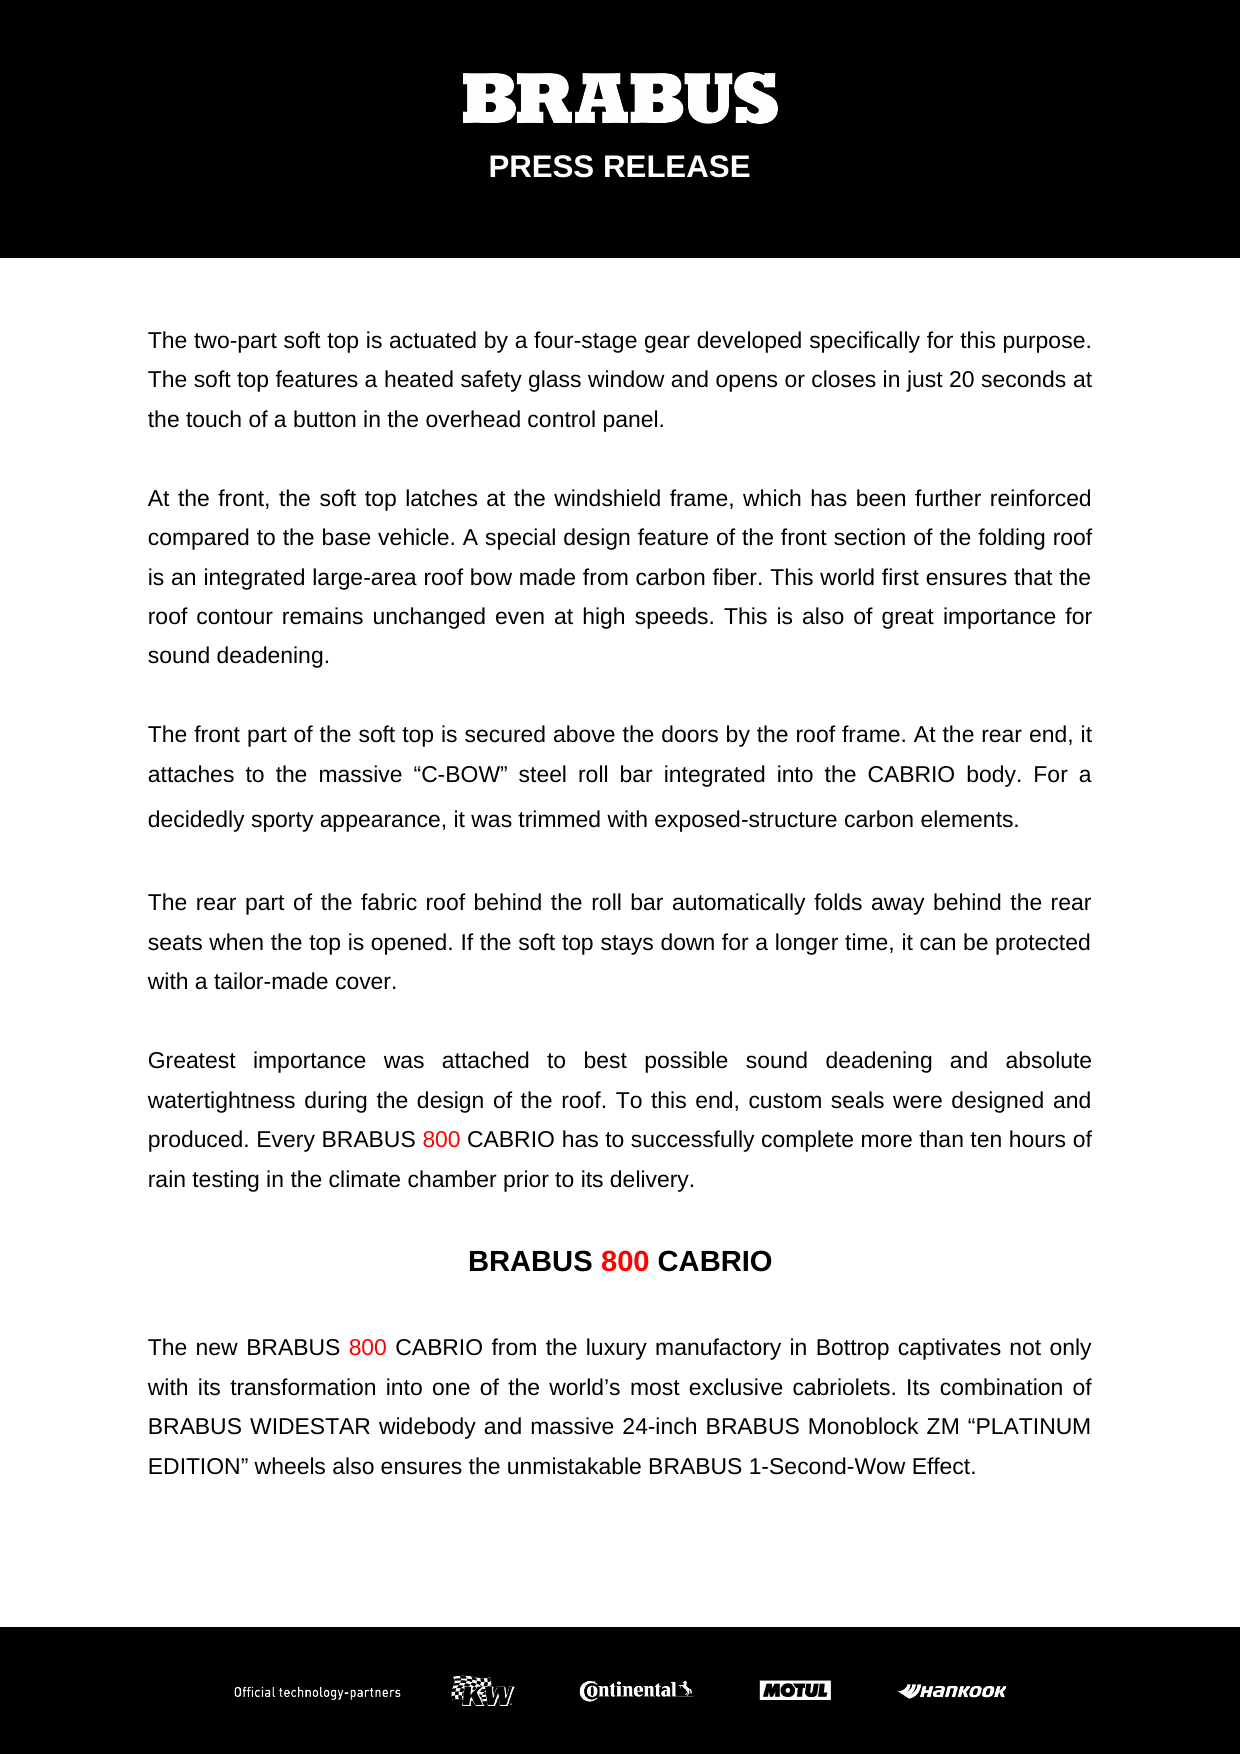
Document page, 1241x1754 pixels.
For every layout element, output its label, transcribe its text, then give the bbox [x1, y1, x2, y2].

text At the front, the soft top latches at the windshield frame, which has been further reinforced compared to the base vehicle. A special design feature of the front section of the folding roof is an integrated large-area roof bow made from carbon fiber. This world first ensures that the roof contour remains unchanged even at high speeds. This is also of great importance for sound deadening. [148, 484, 1093, 669]
text Greatest importance was attached to best possible sound deadening and absolute watertightness during the design of the roof. To this end, custom seals were designed and produced. Every BRABUS 800 CABRIO has to successfully complete more than ten hours of rain testing in the climate chamber prior to its delivery. [148, 1047, 1093, 1192]
text BRABUS 800 CABRIO [148, 1244, 1093, 1278]
text The new BRABUS 800 CABRIO from the luxury manufactory in Bottrop captivates not only with its transformation into one of the world’s most exclusive cabriolets. Its combination of BRABUS WIDESTAR widebody and massive 24-inch BRABUS Monoblock ZM “PLATINUM EDITION” wheels also ensures the unmistakable BRABUS 1-Second-Wow Effect. [148, 1334, 1093, 1479]
picture [463, 72, 778, 124]
text The front part of the soft top is secured above the doors by the roof frame. At the rear end, it attaches to the massive “C-BOW” steel roll bar integrated into the CABRIO body. For a decidedly sporty appearance, it was trimmed with exposed-structure carbon elements. [148, 721, 1093, 834]
text The rear part of the fabric roof behind the roll bar automatically folds away behind the rear seats when the top is opened. If the soft top stays down for a longer time, it can be protected with a tailor-made cover. [148, 889, 1093, 994]
text The two-part soft top is actuated by a four-stage gear developed specifically for this purpose. The soft top features a heated safety glass window and opens or closes in just 20 seconds at the touch of a button in the overhead control panel. [148, 327, 1093, 432]
picture [234, 1673, 1007, 1710]
